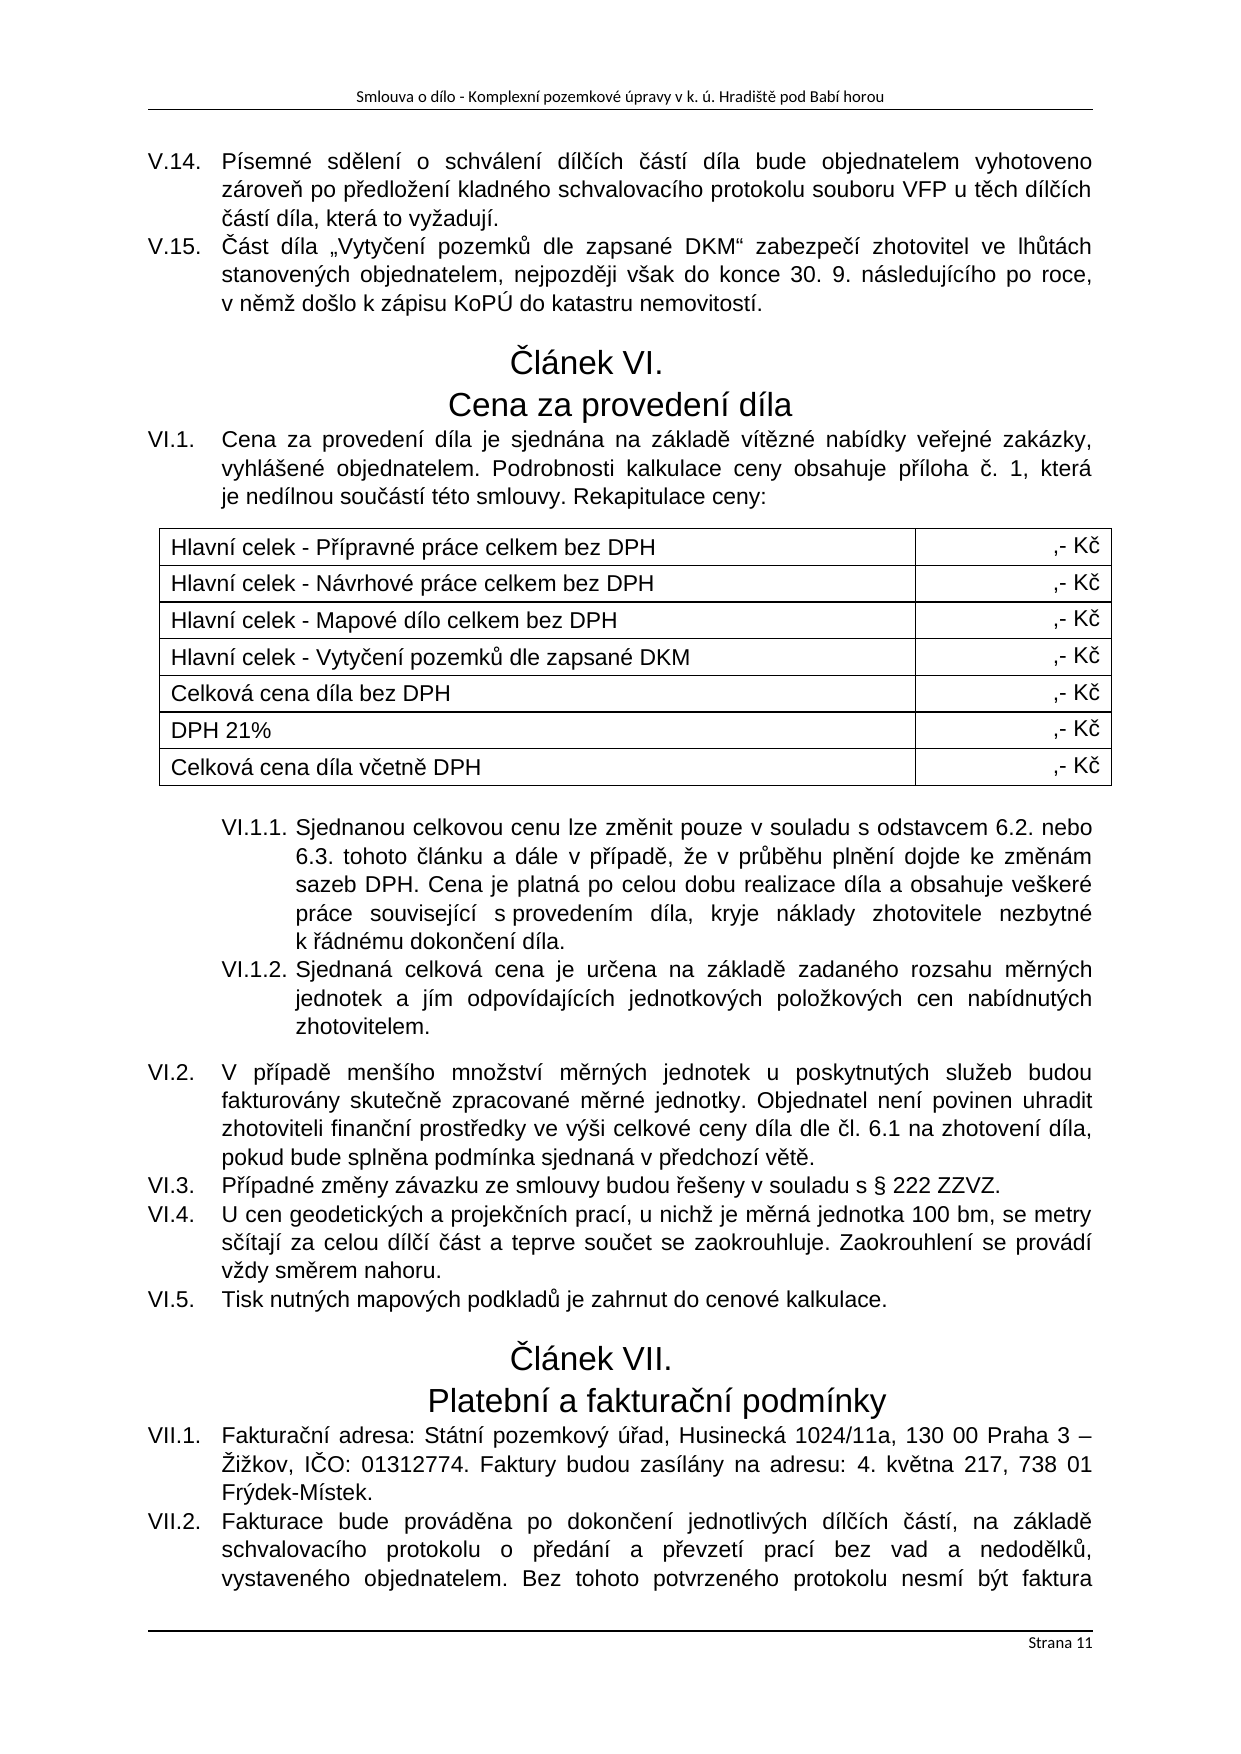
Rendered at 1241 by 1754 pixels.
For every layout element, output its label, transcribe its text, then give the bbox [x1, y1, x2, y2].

list Část díla „Vytyčení pozemků dle zapsané DKM“ zabezpečí zhotovitel ve lhůtách stanovených objednatelem, nejpozději však do konce 30. 9. následujícího po roce, v němž došlo k zápisu KoPÚ do katastru nemovitostí. [148, 233, 1093, 316]
table_header Hlavní celek - Přípravné práce celkem bez DPH [160, 529, 915, 565]
list Případné změny závazku ze smlouvy budou řešeny v souladu s § 222 ZZVZ. [148, 1172, 1093, 1198]
list V případě menšího množství měrných jednotek u poskytnutých služeb budou fakturovány skutečně zpracované měrné jednotky. Objednatel není povinen uhradit zhotoviteli finanční prostředky ve výši celkové ceny díla dle čl. 6.1 na zhotovení díla, pokud bude splněna podmínka sjednaná v předchozí větě. [148, 1058, 1093, 1170]
list Cena za provedení díla je sjednána na základě vítězné nabídky veřejné zakázky, vyhlášené objednatelem. Podrobnosti kalkulace ceny obsahuje příloha č. 1, která je nedílnou součástí této smlouvy. Rekapitulace ceny: [148, 426, 1093, 509]
text Sjednanou celkovou cenu lze změnit pouze v souladu s odstavcem 6.2. nebo 6.3. tohoto článku a dále v případě, že v průběhu plnění dojde ke změnám sazeb DPH. Cena je platná po celou dobu realizace díla a obsahuje veškeré práce související s provedením díla, kryje náklady zhotovitele nezbytné k řádnému dokončení díla. [221, 814, 1093, 954]
table_cell Hlavní celek - Vytyčení pozemků dle zapsané DKM [160, 639, 915, 675]
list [148, 1508, 1093, 1591]
table_cell ,- Kč [916, 603, 1111, 638]
table_cell ,- Kč [916, 566, 1111, 601]
list Písemné sdělení o schválení dílčích částí díla bude objednatelem vyhotoveno zároveň po předložení kladného schvalovacího protokolu souboru VFP u těch dílčích částí díla, která to vyžadují. [148, 148, 1093, 231]
subtitle Platební a fakturační podmínky [148, 1339, 1093, 1419]
table_cell Celková cena díla bez DPH [160, 676, 915, 711]
table_cell ,- Kč [916, 749, 1111, 785]
table_cell ,- Kč [916, 676, 1111, 711]
list Tisk nutných mapových podkladů je zahrnut do cenové kalkulace. [148, 1286, 1093, 1312]
list Fakturační adresa: Státní pozemkový úřad, Husinecká 1024/11a, 130 00 Praha 3 – Žižkov, IČO: 01312774. Faktury budou zasílány na adresu: 4. května 217, 738 01 Frýdek-Místek. [148, 1422, 1093, 1506]
table_cell DPH 21% [160, 713, 915, 748]
table_cell ,- Kč [916, 713, 1111, 748]
table_cell ,- Kč [916, 639, 1111, 675]
table_cell Hlavní celek - Návrhové práce celkem bez DPH [160, 566, 915, 601]
table_header ,- Kč [916, 529, 1111, 565]
table_cell Hlavní celek - Mapové dílo celkem bez DPH [160, 603, 915, 638]
text Sjednaná celková cena je určena na základě zadaného rozsahu měrných jednotek a jím odpovídajících jednotkových položkových cen nabídnutých zhotovitelem. [221, 956, 1093, 1040]
subtitle Cena za provedení díla [148, 343, 1093, 423]
table_cell Celková cena díla včetně DPH [160, 749, 915, 785]
list U cen geodetických a projekčních prací, u nichž je měrná jednotka 100 bm, se metry sčítají za celou dílčí část a teprve součet se zaokrouhluje. Zaokrouhlení se provádí vždy směrem nahoru. [148, 1201, 1093, 1284]
